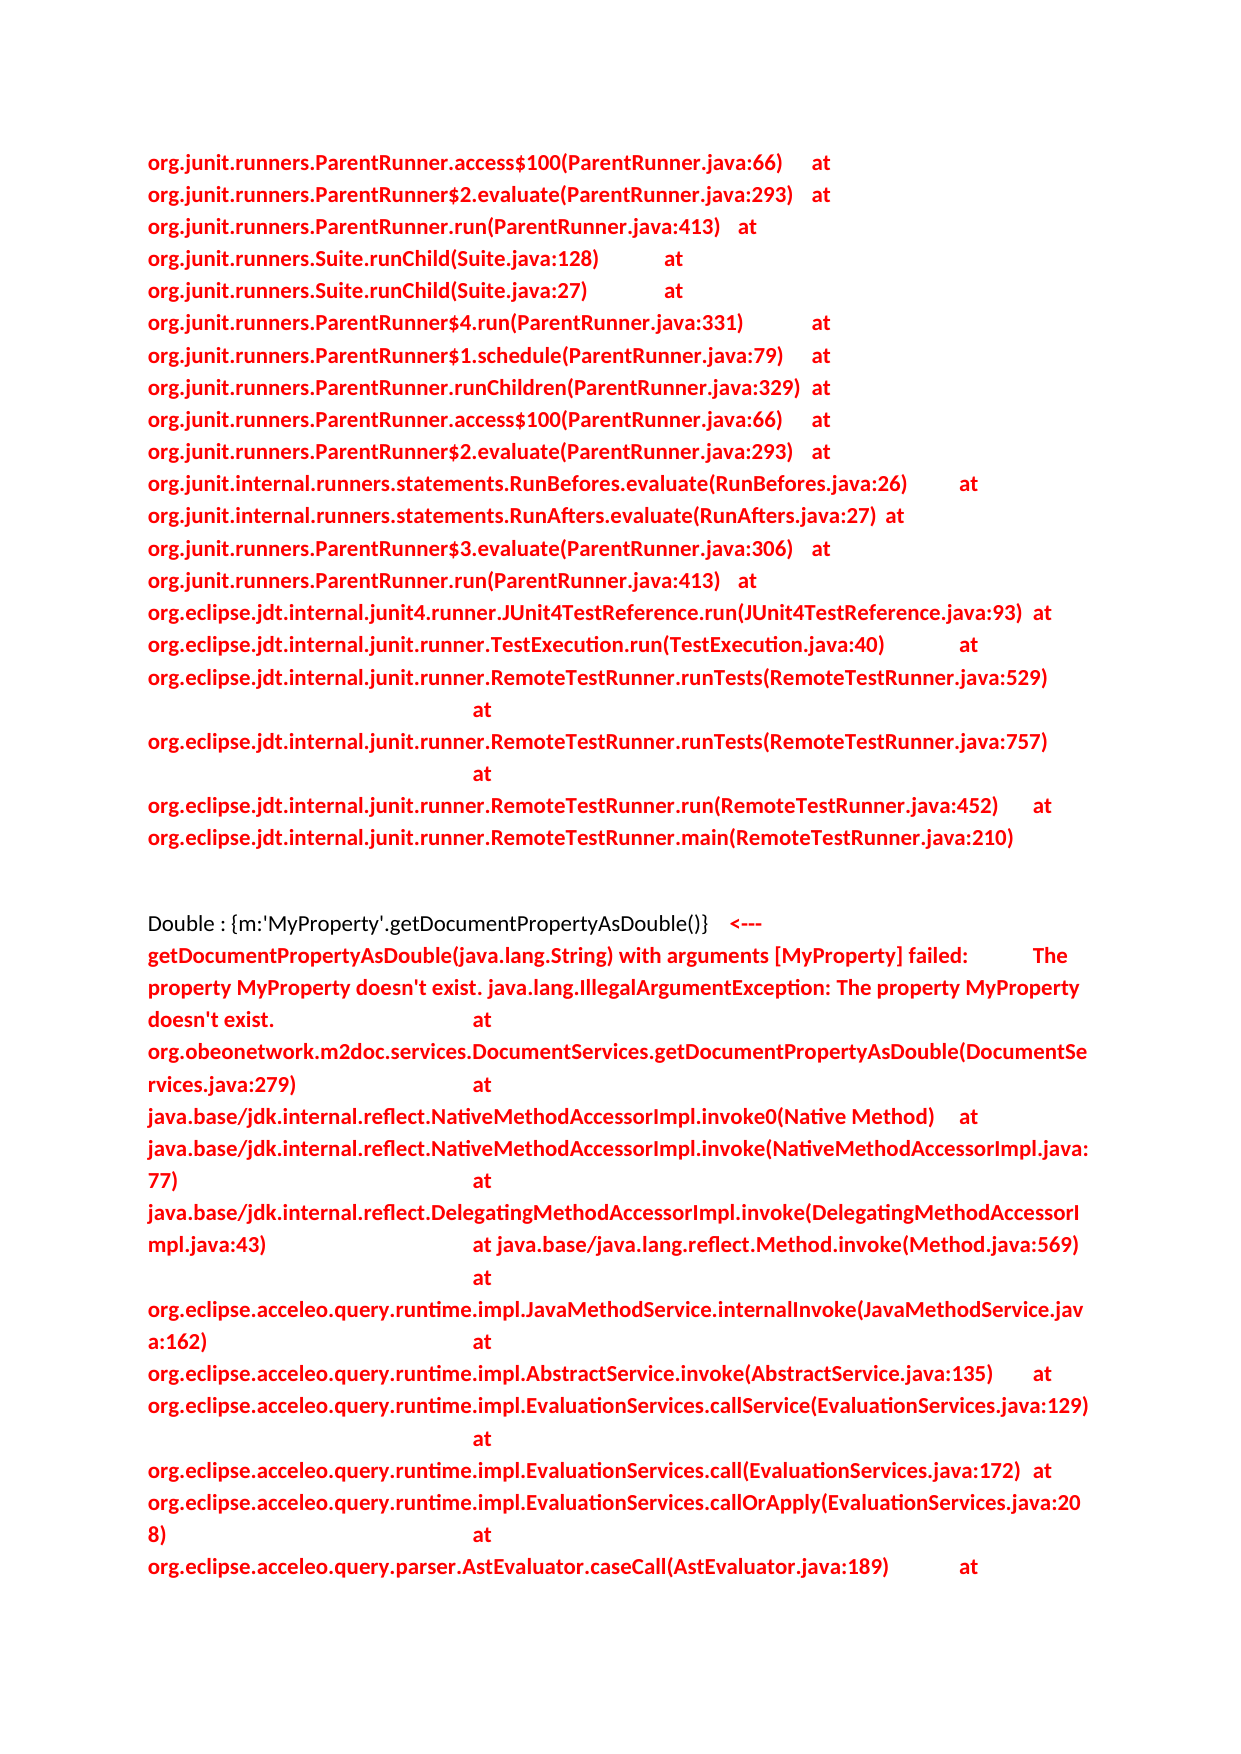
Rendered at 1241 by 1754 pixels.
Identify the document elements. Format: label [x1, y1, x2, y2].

text [148, 909, 1093, 1581]
text [148, 148, 1093, 884]
